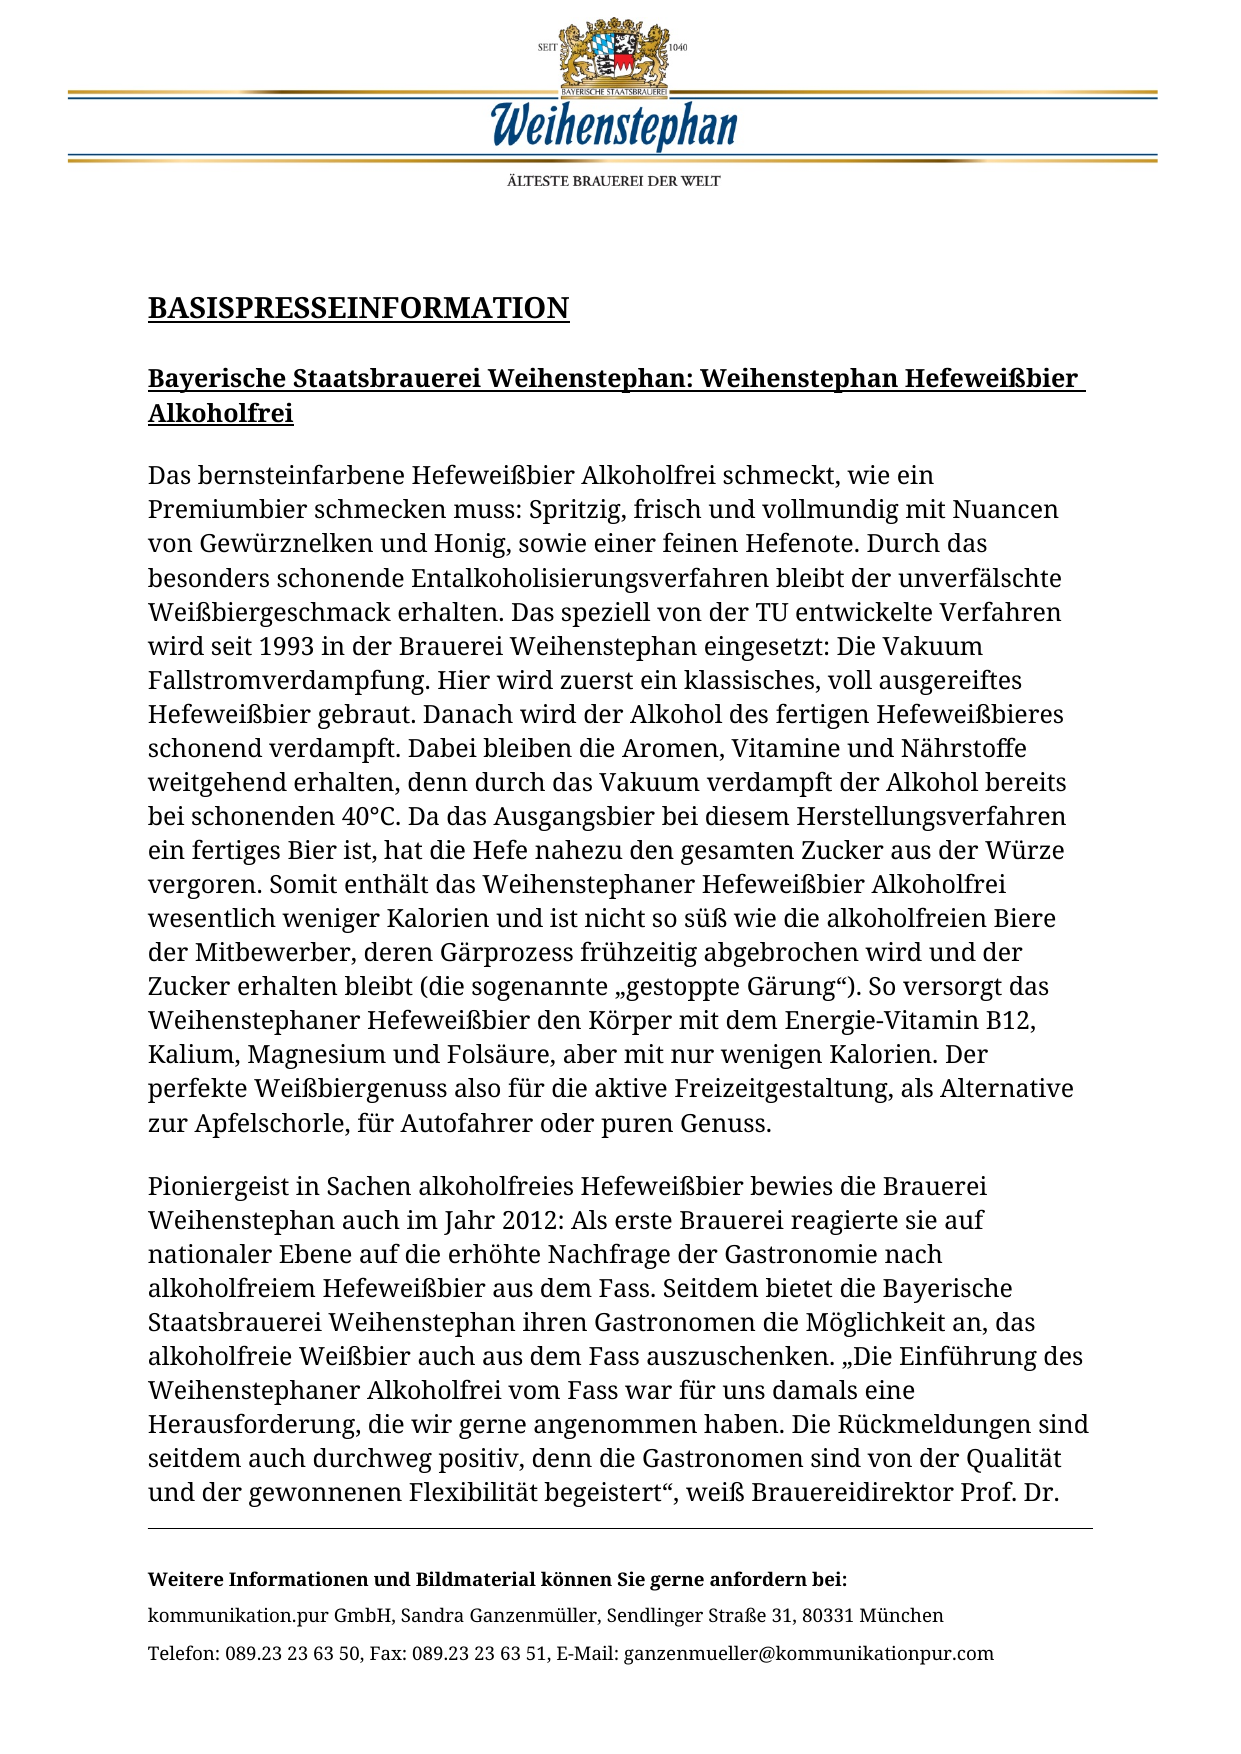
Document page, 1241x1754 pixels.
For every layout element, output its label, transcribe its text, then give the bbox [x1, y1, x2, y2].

text Das bernsteinfarbene Hefeweißbier Alkoholfrei schmeckt, wie ein Premiumbier schmecken muss: Spritzig, frisch und vollmundig mit Nuancen von Gewürznelken und Honig, sowie einer feinen Hefenote. Durch das besonders schonende Entalkoholisierungsverfahren bleibt der unverfälschte Weißbiergeschmack erhalten. Das speziell von der TU entwickelte Verfahren wird seit 1993 in der Brauerei Weihenstephan eingesetzt: Die Vakuum Fallstromverdampfung. Hier wird zuerst ein klassisches, voll ausgereiftes Hefeweißbier gebraut. Danach wird der Alkohol des fertigen Hefeweißbieres schonend verdampft. Dabei bleiben die Aromen, Vitamine und Nährstoffe weitgehend erhalten, denn durch das Vakuum verdampft der Alkohol bereits bei schonenden 40°C. Da das Ausgangsbier bei diesem Herstellungsverfahren ein fertiges Bier ist, hat die Hefe nahezu den gesamten Zucker aus der Würze vergoren. Somit enthält das Weihenstephaner Hefeweißbier Alkoholfrei wesentlich weniger Kalorien und ist nicht so süß wie die alkoholfreien Biere der Mitbewerber, deren Gärprozess frühzeitig abgebrochen wird und der Zucker erhalten bleibt (die sogenannte „gestoppte Gärung“). So versorgt das Weihenstephaner Hefeweißbier den Körper mit dem Energie-Vitamin B12, Kalium, Magnesium und Folsäure, aber mit nur wenigen Kalorien. Der perfekte Weißbiergenuss also für die aktive Freizeitgestaltung, als Alternative zur Apfelschorle, für Autofahrer oder puren Genuss. [148, 458, 1093, 1139]
text BASISPRESSEINFORMATION [148, 287, 1093, 327]
picture [67, 17, 1158, 186]
text Bayerische Staatsbrauerei Weihenstephan: Weihenstephan Hefeweißbier Alkoholfrei [148, 361, 1093, 458]
